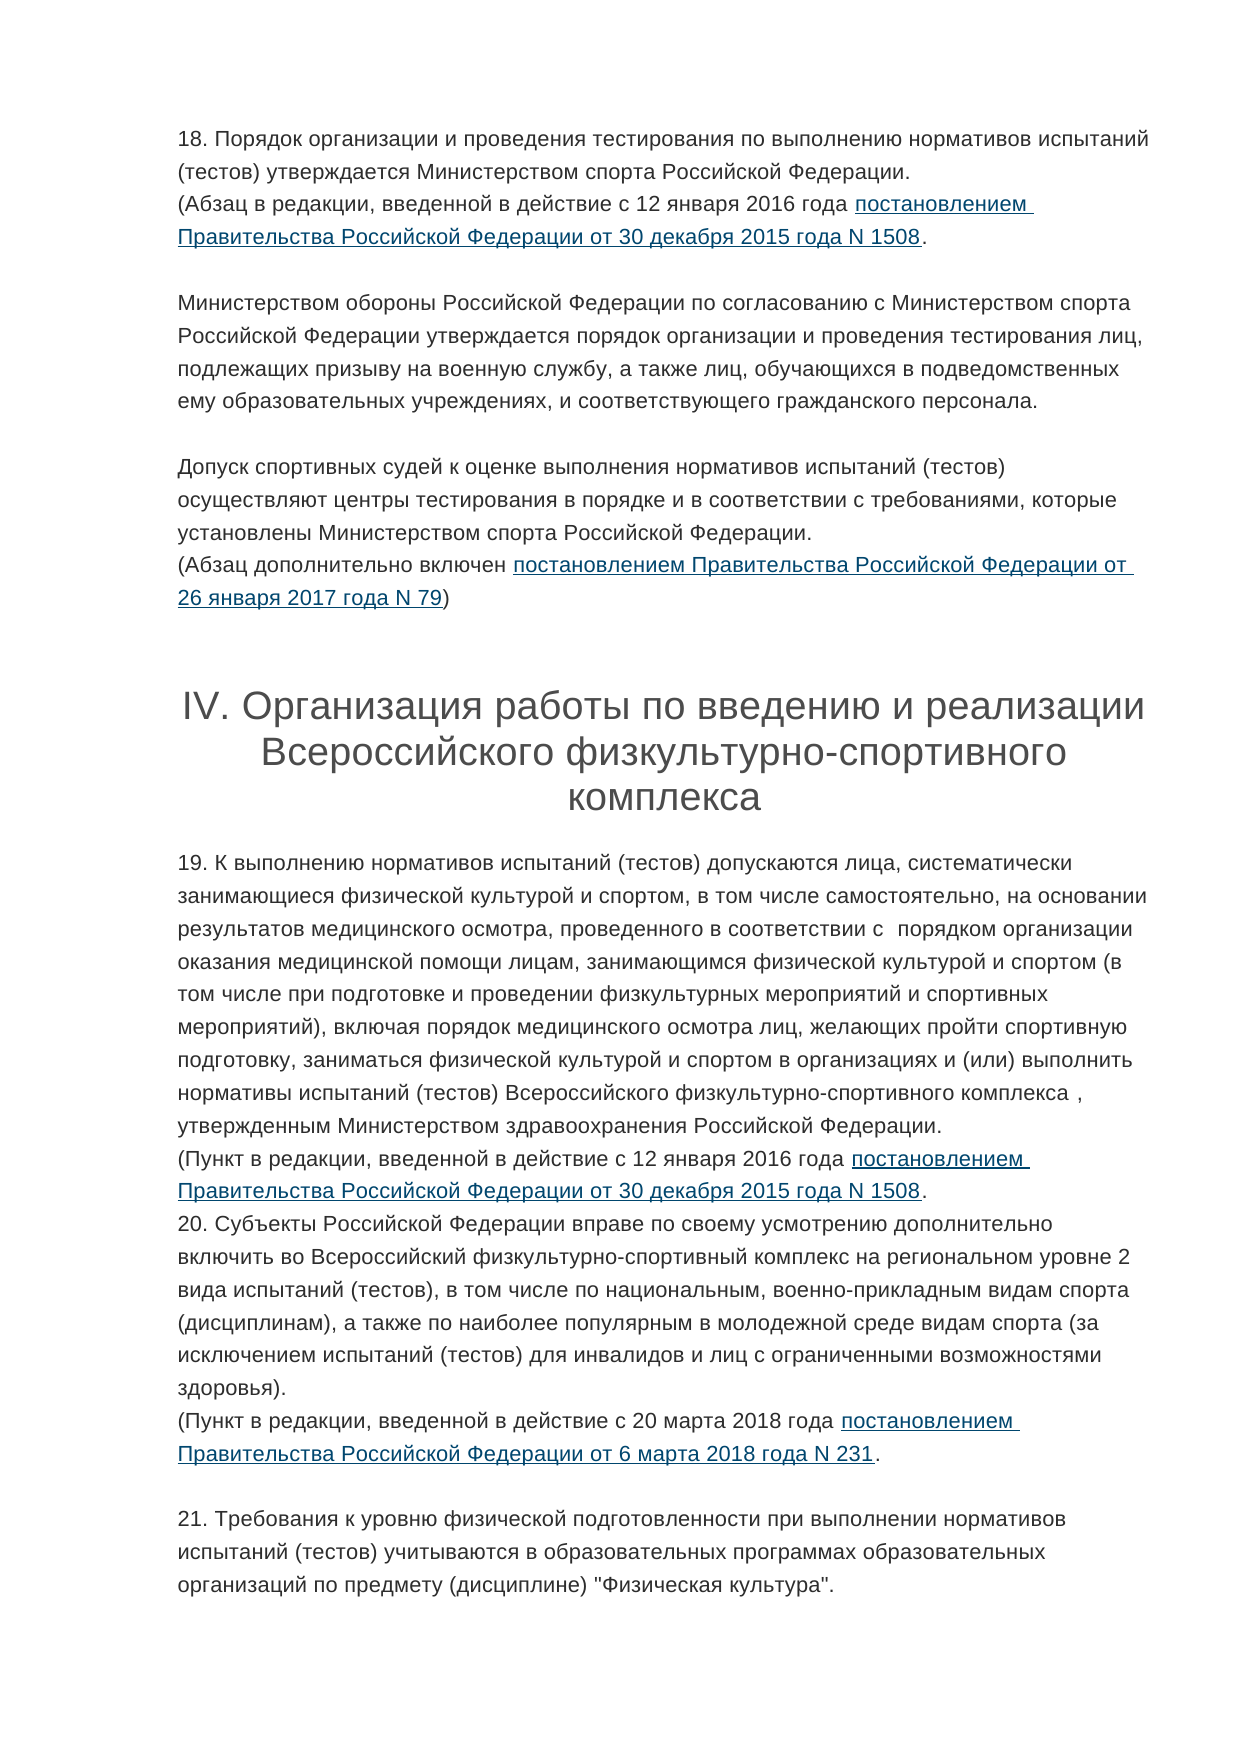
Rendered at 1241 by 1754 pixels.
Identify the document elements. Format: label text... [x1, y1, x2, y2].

text 20. Субъекты Российской Федерации вправе по своему усмотрению дополнительно включить во Всероссийский физкультурно-спортивный комплекс на региональном уровне 2 вида испытаний (тестов), в том числе по национальным, военно-прикладным видам спорта (дисциплинам), а также по наиболее популярным в молодежной среде видам спорта (за исключением испытаний (тестов) для инвалидов и лиц с ограниченными возможностями здоровья). (Пункт в редакции, введенной в действие с 20 марта 2018 года постановлением Правительства Российской Федерации от 6 марта 2018 года N 231. [177, 1203, 1152, 1499]
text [177, 1499, 1152, 1597]
text 19. К выполнению нормативов испытаний (тестов) допускаются лица, систематически занимающиеся физической культурой и спортом, в том числе самостоятельно, на основании результатов медицинского осмотра, проведенного в соответствии с порядком организации оказания медицинской помощи лицам, занимающимся физической культурой и спортом (в том числе при подготовке и проведении физкультурных мероприятий и спортивных мероприятий), включая порядок медицинского осмотра лиц, желающих пройти спортивную подготовку, заниматься физической культурой и спортом в организациях и (или) выполнить нормативы испытаний (тестов) Всероссийского физкультурно-спортивного комплекса , утвержденным Министерством здравоохранения Российской Федерации. (Пункт в редакции, введенной в действие с 12 января 2016 года постановлением Правительства Российской Федерации от 30 декабря 2015 года N 1508. [177, 842, 1152, 1203]
text IV. Организация работы по введению и реализации Всероссийского физкультурно-спортивного комплекса [177, 682, 1152, 819]
text 18. Порядок организации и проведения тестирования по выполнению нормативов испытаний (тестов) утверждается Министерством спорта Российской Федерации. (Абзац в редакции, введенной в действие с 12 января 2016 года постановлением Правительства Российской Федерации от 30 декабря 2015 года N 1508. Министерством обороны Российской Федерации по согласованию с Министерством спорта Российской Федерации утверждается порядок организации и проведения тестирования лиц, подлежащих призыву на военную службу, а также лиц, обучающихся в подведомственных ему образовательных учреждениях, и соответствующего гражданского персонала. Допуск спортивных судей к оценке выполнения нормативов испытаний (тестов) осуществляют центры тестирования в порядке и в соответствии с требованиями, которые установлены Министерством спорта Российской Федерации. (Абзац дополнительно включен постановлением Правительства Российской Федерации от 26 января 2017 года N 79) [177, 118, 1152, 643]
